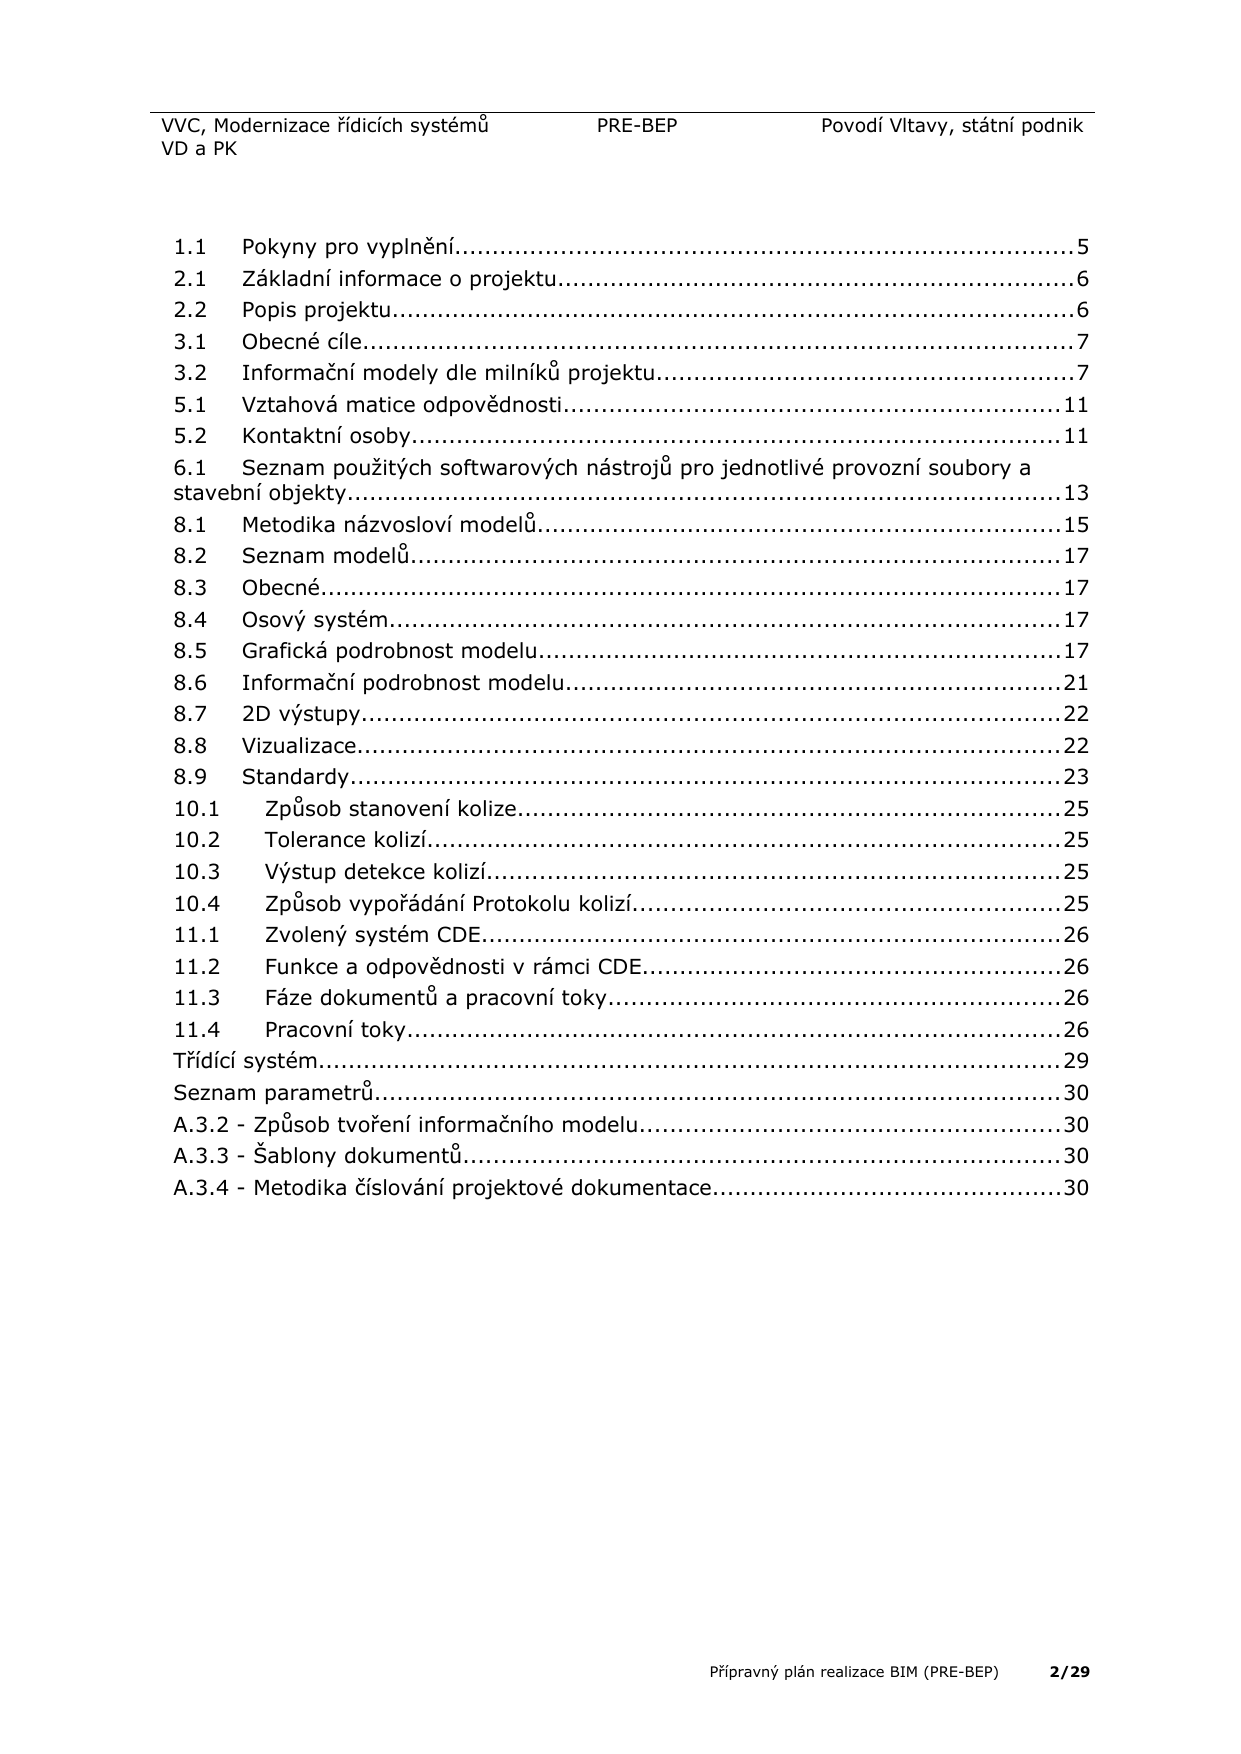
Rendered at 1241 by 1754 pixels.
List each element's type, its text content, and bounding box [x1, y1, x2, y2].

text A.3.3 - Šablony dokumentů 30 [173, 1143, 1090, 1168]
text 11.3 Fáze dokumentů a pracovní toky 26 [173, 985, 1090, 1010]
text 10.1 Způsob stanovení kolize 25 [173, 795, 1090, 821]
text A.3.4 - Metodika číslování projektové dokumentace 30 [173, 1174, 1090, 1199]
text 8.2 Seznam modelů 17 [173, 543, 1090, 568]
text 11.4 Pracovní toky 26 [173, 1016, 1090, 1042]
text 8.3 Obecné 17 [173, 574, 1090, 600]
text Seznam parametrů 30 [173, 1079, 1090, 1105]
text 8.8 Vizualizace 22 [173, 732, 1090, 758]
text 10.2 Tolerance kolizí 25 [173, 827, 1090, 852]
text 8.7 2D výstupy 22 [173, 701, 1090, 726]
text Třídící systém 29 [173, 1048, 1090, 1073]
text 8.4 Osový systém 17 [173, 606, 1090, 631]
text 10.3 Výstup detekce kolizí 25 [173, 858, 1090, 884]
text 8.5 Grafická podrobnost modelu 17 [173, 638, 1090, 663]
text 2.1 Základní informace o projektu 6 [173, 265, 1090, 290]
text 8.1 Metodika názvosloví modelů 15 [173, 511, 1090, 537]
text 1.1 Pokyny pro vyplnění 5 [173, 233, 1090, 259]
text 8.9 Standardy 23 [173, 764, 1090, 789]
text 6.1 Seznam použitých softwarových nástrojů pro jednotlivé provozní soubory a stavební objekty 13 [173, 454, 1090, 505]
text A.3.2 - Způsob tvoření informačního modelu 30 [173, 1111, 1090, 1136]
text 10.4 Způsob vypořádání Protokolu kolizí 25 [173, 890, 1090, 915]
text 8.6 Informační podrobnost modelu 21 [173, 669, 1090, 694]
text 3.1 Obecné cíle 7 [173, 328, 1090, 353]
text 5.1 Vztahová matice odpovědnosti 11 [173, 391, 1090, 417]
text 11.2 Funkce a odpovědnosti v rámci CDE 26 [173, 953, 1090, 978]
text 5.2 Kontaktní osoby 11 [173, 423, 1090, 448]
text 11.1 Zvolený systém CDE 26 [173, 922, 1090, 947]
text 2.2 Popis projektu 6 [173, 297, 1090, 322]
text 3.2 Informační modely dle milníků projektu 7 [173, 360, 1090, 385]
